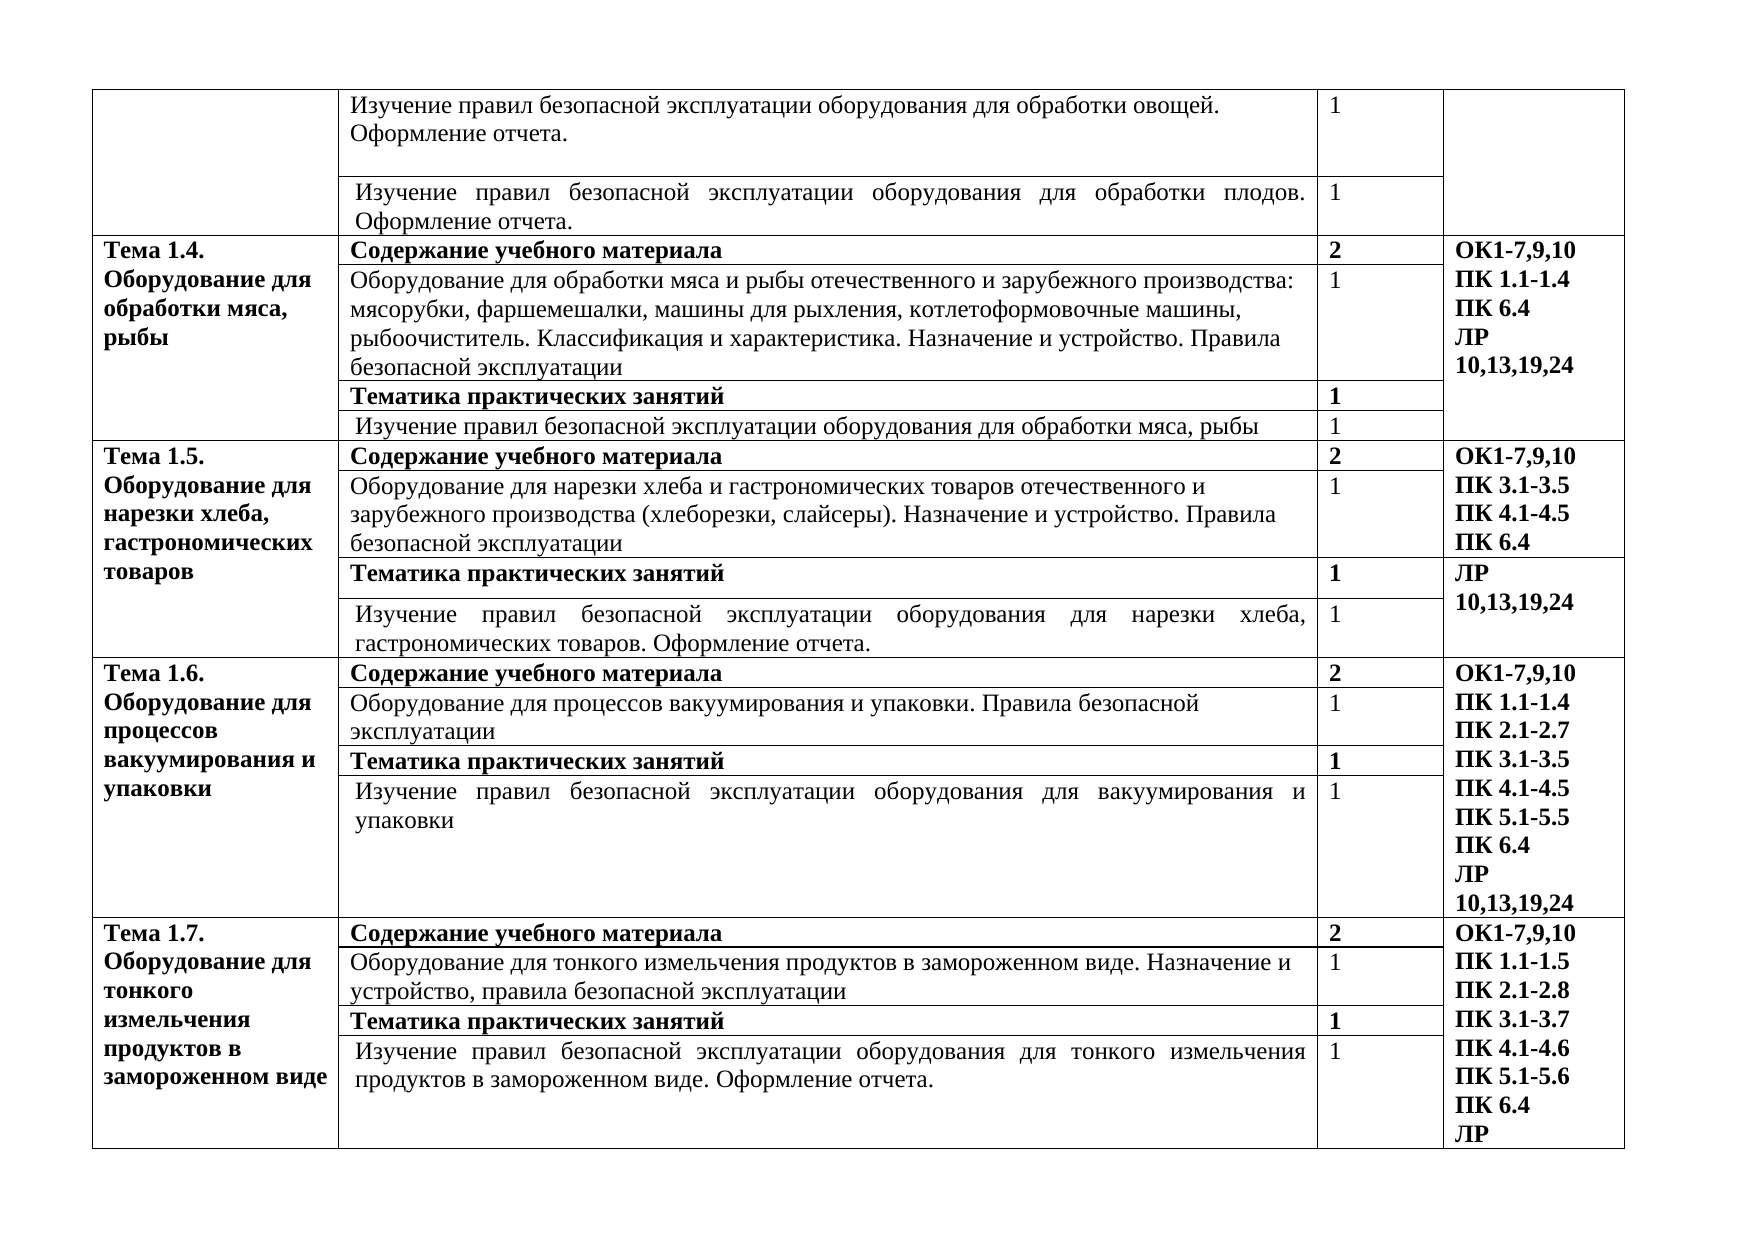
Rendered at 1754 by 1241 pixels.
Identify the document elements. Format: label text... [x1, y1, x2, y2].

table_cell Оборудование для тонкого измельчения продуктов в замороженном виде. Назначение и устройство, правила безопасной эксплуатации [339, 948, 1317, 1005]
table_cell 2 [1318, 236, 1443, 264]
table_cell 1 [1318, 746, 1443, 775]
table_cell 2 [1318, 658, 1443, 687]
table_cell Содержание учебного материала [339, 236, 1317, 264]
table_cell Тематика практических занятий [339, 381, 1317, 410]
table_cell Тема 1.4. Оборудование для обработки мяса, рыбы [93, 236, 338, 440]
table_cell 1 [1318, 1036, 1443, 1148]
table_cell Тематика практических занятий [339, 1006, 1317, 1035]
table_cell 1 [1318, 381, 1443, 410]
table_cell Содержание учебного материала [339, 918, 1317, 946]
table_cell Содержание учебного материала [339, 658, 1317, 687]
table_cell Изучение правил безопасной эксплуатации оборудования для вакуумирования и упаковки [339, 776, 1317, 917]
table_cell 1 [1318, 411, 1443, 440]
table_cell ОК1-7,9,10 ПК 1.1-1.4 ПК 6.4 ЛР 10,13,19,24 [1444, 236, 1624, 440]
table_cell Оборудование для нарезки хлеба и гастрономических товаров отечественного и зарубежного производства (хлеборезки, слайсеры). Назначение и устройство. Правила безопасной эксплуатации [339, 471, 1317, 557]
table_cell 1 [1318, 599, 1443, 657]
table_cell Изучение правил безопасной эксплуатации оборудования для обработки плодов. Оформление отчета. [339, 177, 1317, 234]
table_cell Оборудование для процессов вакуумирования и упаковки. Правила безопасной эксплуатации [339, 688, 1317, 745]
table_cell 1 [1318, 471, 1443, 557]
table_cell 1 [1318, 90, 1443, 176]
table_cell 1 [1318, 688, 1443, 745]
table_cell 1 [1318, 776, 1443, 917]
table_cell Изучение правил безопасной эксплуатации оборудования для обработки овощей. Оформление отчета. [339, 90, 1317, 176]
table_cell 1 [1318, 1006, 1443, 1035]
table_cell 2 [1318, 441, 1443, 470]
table_cell Изучение правил безопасной эксплуатации оборудования для обработки мяса, рыбы [339, 411, 1317, 440]
table_cell 2 [1318, 918, 1443, 946]
table_cell 1 [1318, 558, 1443, 598]
table_cell Тема 1.5. Оборудование для нарезки хлеба, гастрономических товаров [93, 441, 338, 657]
table_cell 1 [1318, 177, 1443, 234]
table_cell ОК1-7,9,10 ПК 1.1-1.5 ПК 2.1-2.8 ПК 3.1-3.7 ПК 4.1-4.6 ПК 5.1-5.6 ПК 6.4 ЛР 10,13,19,24 [1444, 918, 1624, 1148]
table_cell Оборудование для обработки мяса и рыбы отечественного и зарубежного производства: мясорубки, фаршемешалки, машины для рыхления, котлетоформовочные машины, рыбоочиститель. Классификация и характеристика. Назначение и устройство. Правила безопасной эксплуатации [339, 265, 1317, 380]
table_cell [339, 1036, 1317, 1148]
table_cell ОК1-7,9,10 ПК 3.1-3.5 ПК 4.1-4.5 ПК 6.4 [1444, 441, 1624, 557]
table_cell Тематика практических занятий [339, 558, 1317, 598]
table_cell 1 [1318, 265, 1443, 380]
table_cell ЛР 10,13,19,24 [1444, 558, 1624, 657]
table_cell Содержание учебного материала [339, 441, 1317, 470]
table_cell Тема 1.6. Оборудование для процессов вакуумирования и упаковки [93, 658, 338, 917]
table_cell Тема 1.7. Оборудование для тонкого измельчения продуктов в замороженном виде [93, 918, 338, 1148]
table_cell Тематика практических занятий [339, 746, 1317, 775]
table_cell 1 [1318, 948, 1443, 1005]
table_cell Изучение правил безопасной эксплуатации оборудования для нарезки хлеба, гастрономических товаров. Оформление отчета. [339, 599, 1317, 657]
table_cell ОК1-7,9,10 ПК 1.1-1.4 ПК 2.1-2.7 ПК 3.1-3.5 ПК 4.1-4.5 ПК 5.1-5.5 ПК 6.4 ЛР 10,13,19,24 [1444, 658, 1624, 917]
